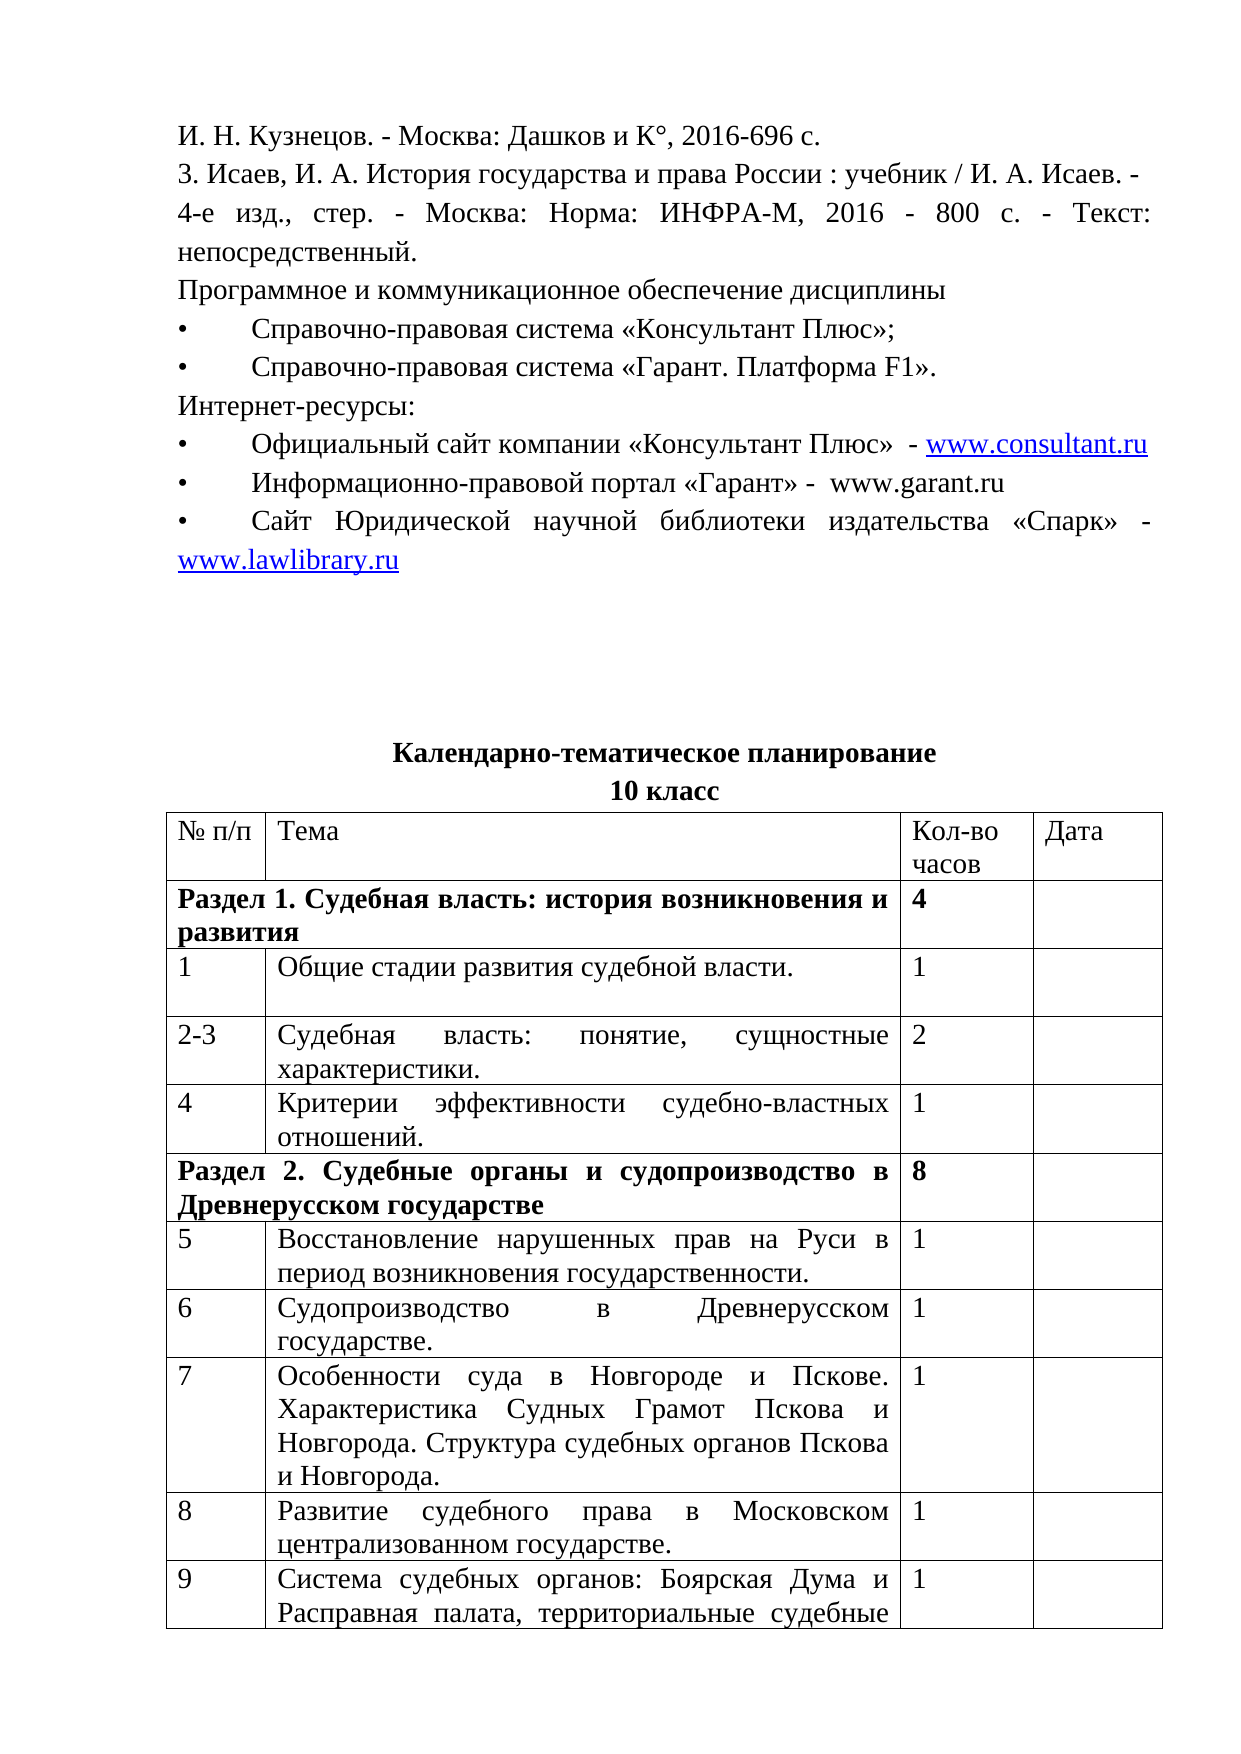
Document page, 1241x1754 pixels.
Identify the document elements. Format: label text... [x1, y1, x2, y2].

text 3. Исаев, И. А. История государства и права России : учебник / И. А. Исаев. - [177, 157, 1152, 190]
text Календарно-тематическое планирование [177, 735, 1152, 768]
table_cell Судопроизводство в Древнерусском государстве. [266, 1290, 900, 1357]
table_header Дата [1034, 813, 1162, 880]
table_cell Раздел 2. Судебные органы и судопроизводство в Древнерусском государстве [167, 1154, 900, 1221]
table_cell 4 [901, 881, 1033, 948]
table_header Тема [266, 813, 900, 880]
table_cell [1034, 1017, 1162, 1084]
table_cell 8 [167, 1493, 265, 1560]
table_cell Общие стадии развития судебной власти. [266, 949, 900, 1016]
text • Справочно-правовая система «Консультант Плюс»; [177, 311, 1152, 344]
table_cell 1 [901, 1222, 1033, 1289]
table_cell [1034, 1154, 1162, 1221]
text 10 класс [177, 773, 1152, 807]
text Программное и коммуникационное обеспечение дисциплины [177, 272, 1152, 306]
table_cell Критерии эффективности судебно-властных отношений. [266, 1085, 900, 1152]
table_header № п/п [167, 813, 265, 880]
table_cell 1 [901, 1358, 1033, 1492]
table_cell [1034, 1222, 1162, 1289]
table_cell [1034, 881, 1162, 948]
table_cell 1 [901, 949, 1033, 1016]
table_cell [266, 1561, 900, 1628]
table_cell 4 [167, 1085, 265, 1152]
text • Справочно-правовая система «Гарант. Платформа F1». [177, 349, 1152, 383]
text 4-е изд., стер. - Москва: Норма: ИНФРА-М, 2016 - 800 с. - Текст: непосредственный. [177, 195, 1152, 267]
table_cell 1 [901, 1561, 1033, 1628]
table_cell [1034, 1493, 1162, 1560]
table_cell 2 [901, 1017, 1033, 1084]
table_cell 1 [167, 949, 265, 1016]
text • Сайт Юридической научной библиотеки издательства «Спарк» - www.lawlibrary.ru [177, 503, 1152, 576]
table_cell 6 [167, 1290, 265, 1357]
table_cell 7 [167, 1358, 265, 1492]
text Интернет-ресурсы: [177, 388, 1152, 421]
table_cell [1034, 1290, 1162, 1357]
table_cell Судебная власть: понятие, сущностные характеристики. [266, 1017, 900, 1084]
table_cell 8 [901, 1154, 1033, 1221]
table_header Кол-во часов [901, 813, 1033, 880]
table_cell Особенности суда в Новгороде и Пскове. Характеристика Судных Грамот Пскова и Новгорода. Структура судебных органов Пскова и Новгорода. [266, 1358, 900, 1492]
table_cell Развитие судебного права в Московском централизованном государстве. [266, 1493, 900, 1560]
table_cell 2-3 [167, 1017, 265, 1084]
table_cell 5 [167, 1222, 265, 1289]
table_cell [1034, 1561, 1162, 1628]
table_cell 9 [167, 1561, 265, 1628]
table_cell 1 [901, 1493, 1033, 1560]
table_cell Раздел 1. Судебная власть: история возникновения и развития [167, 881, 900, 948]
table_cell [1034, 1085, 1162, 1152]
table_cell [1034, 1358, 1162, 1492]
text • Информационно-правовой портал «Гарант» - www.garant.ru [177, 465, 1152, 498]
table_cell Восстановление нарушенных прав на Руси в период возникновения государственности. [266, 1222, 900, 1289]
table_cell 1 [901, 1290, 1033, 1357]
text • Официальный сайт компании «Консультант Плюс» - www.consultant.ru [177, 426, 1152, 460]
table_cell 1 [901, 1085, 1033, 1152]
table_cell [1034, 949, 1162, 1016]
text И. Н. Кузнецов. - Москва: Дашков и К°, 2016-696 с. [177, 118, 1152, 152]
